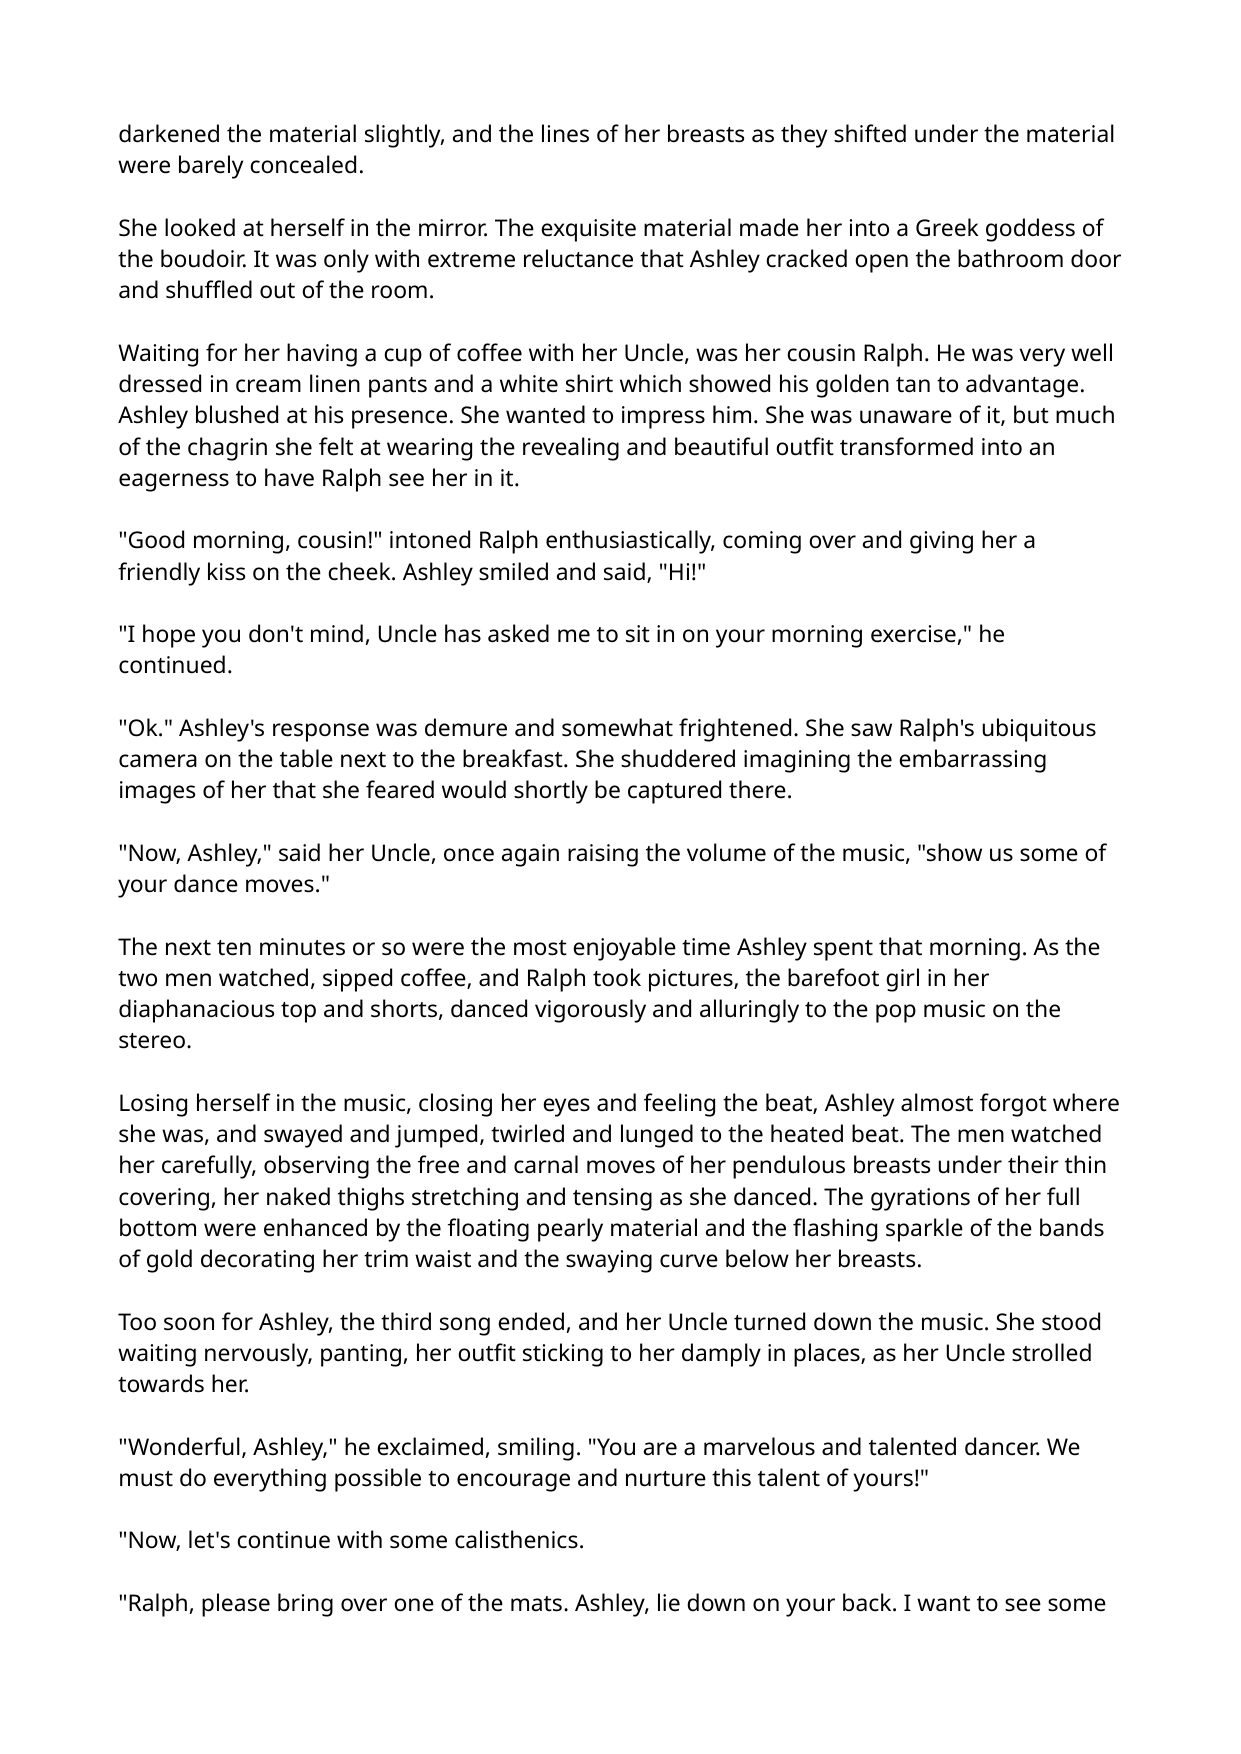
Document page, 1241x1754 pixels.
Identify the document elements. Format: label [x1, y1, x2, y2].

text [118, 118, 1122, 1618]
